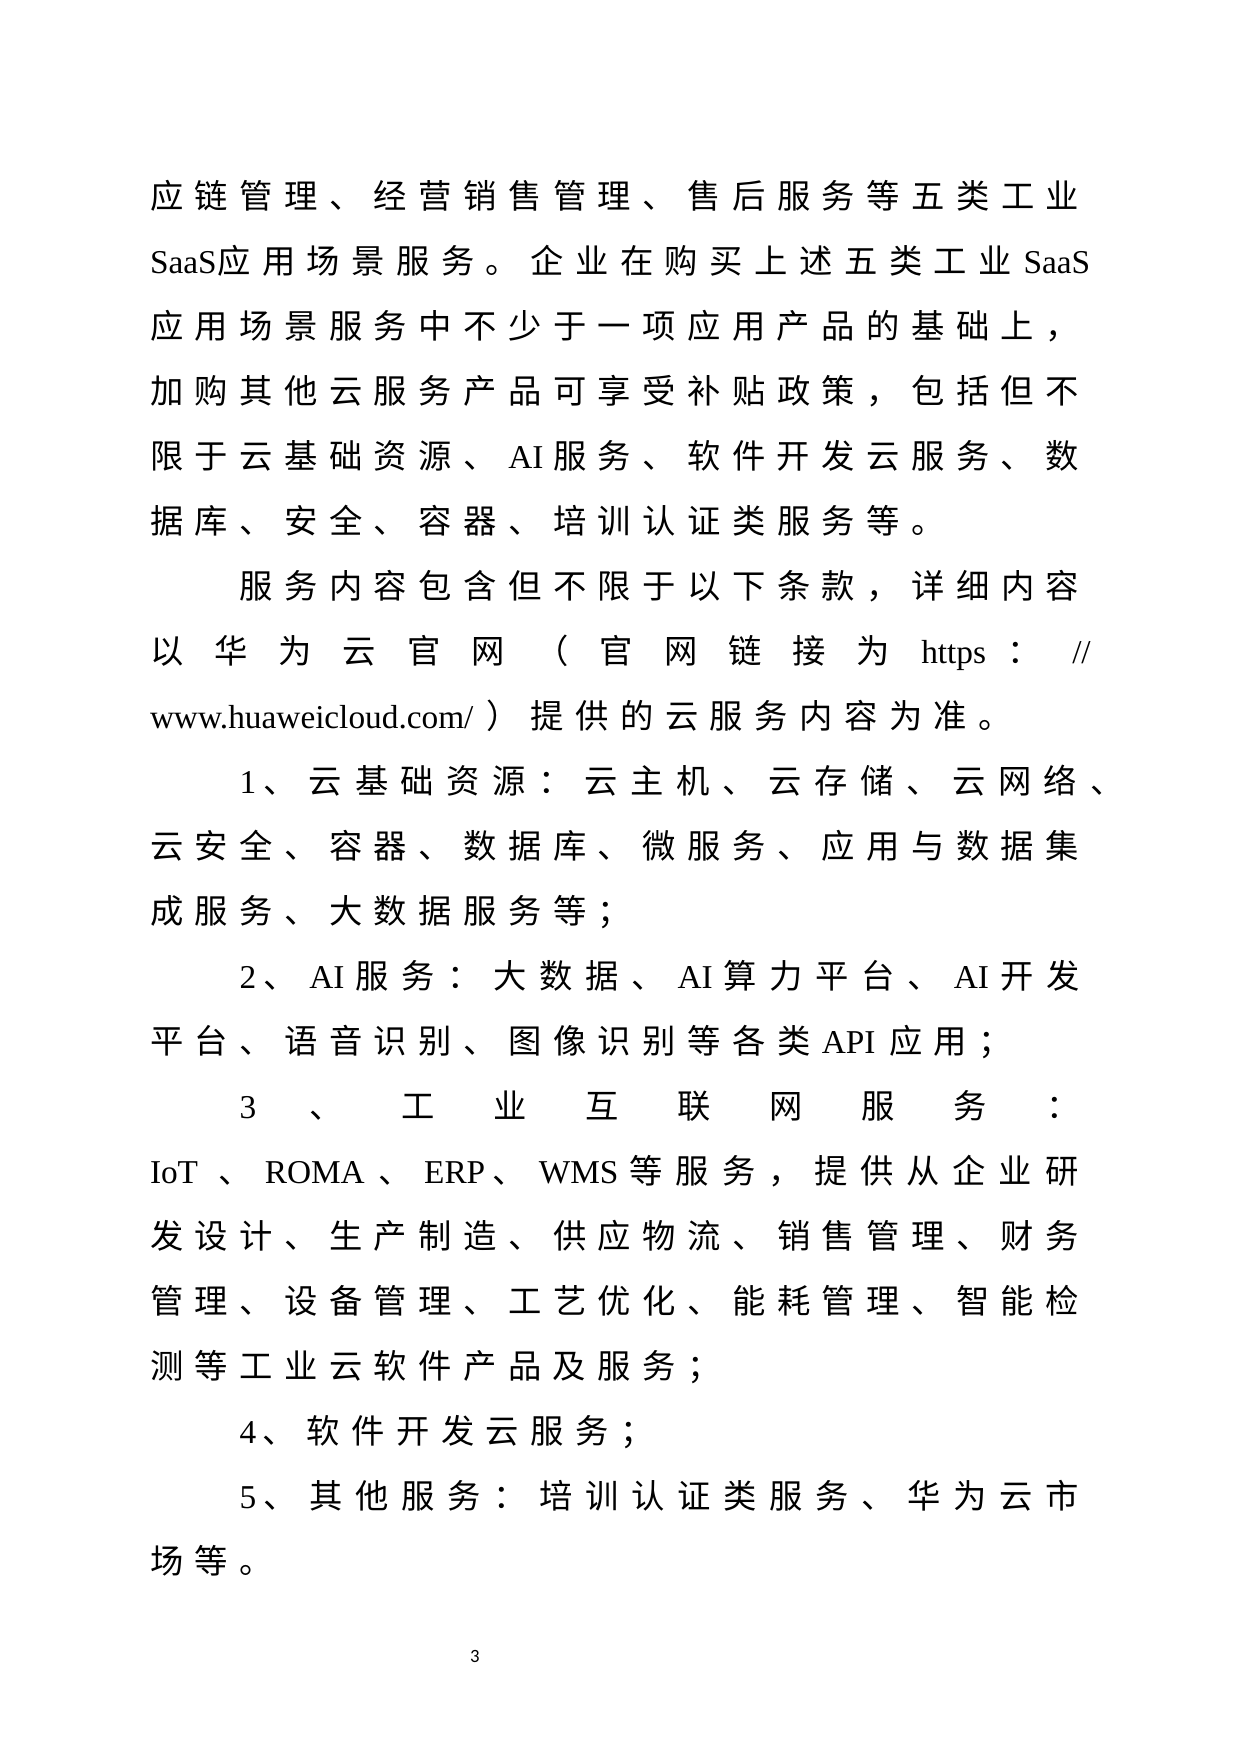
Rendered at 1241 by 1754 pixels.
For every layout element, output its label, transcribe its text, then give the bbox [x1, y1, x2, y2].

text 服务内容包含但不限于以下条款，详细内容以华为云官网（官网链接为https：//www.huaweicloud.com/）提供的云服务内容为准。 [150, 552, 1090, 747]
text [150, 162, 1090, 552]
text 1、云基础资源：云主机、云存储、云网络、云安全、容器、数据库、微服务、应用与数据集成服务、大数据服务等； [150, 747, 1090, 942]
text 4、软件开发云服务； [150, 1397, 1090, 1462]
text 2、AI服务：大数据、AI算力平台、AI开发平台、语音识别、图像识别等各类API应用； [150, 942, 1090, 1072]
text 3、工业互联网服务：IoT、ROMA、ERP、WMS等服务，提供从企业研发设计、生产制造、供应物流、销售管理、财务管理、设备管理、工艺优化、能耗管理、智能检测等工业云软件产品及服务； [150, 1072, 1090, 1397]
text 5、其他服务：培训认证类服务、华为云市场等。 [150, 1462, 1090, 1592]
